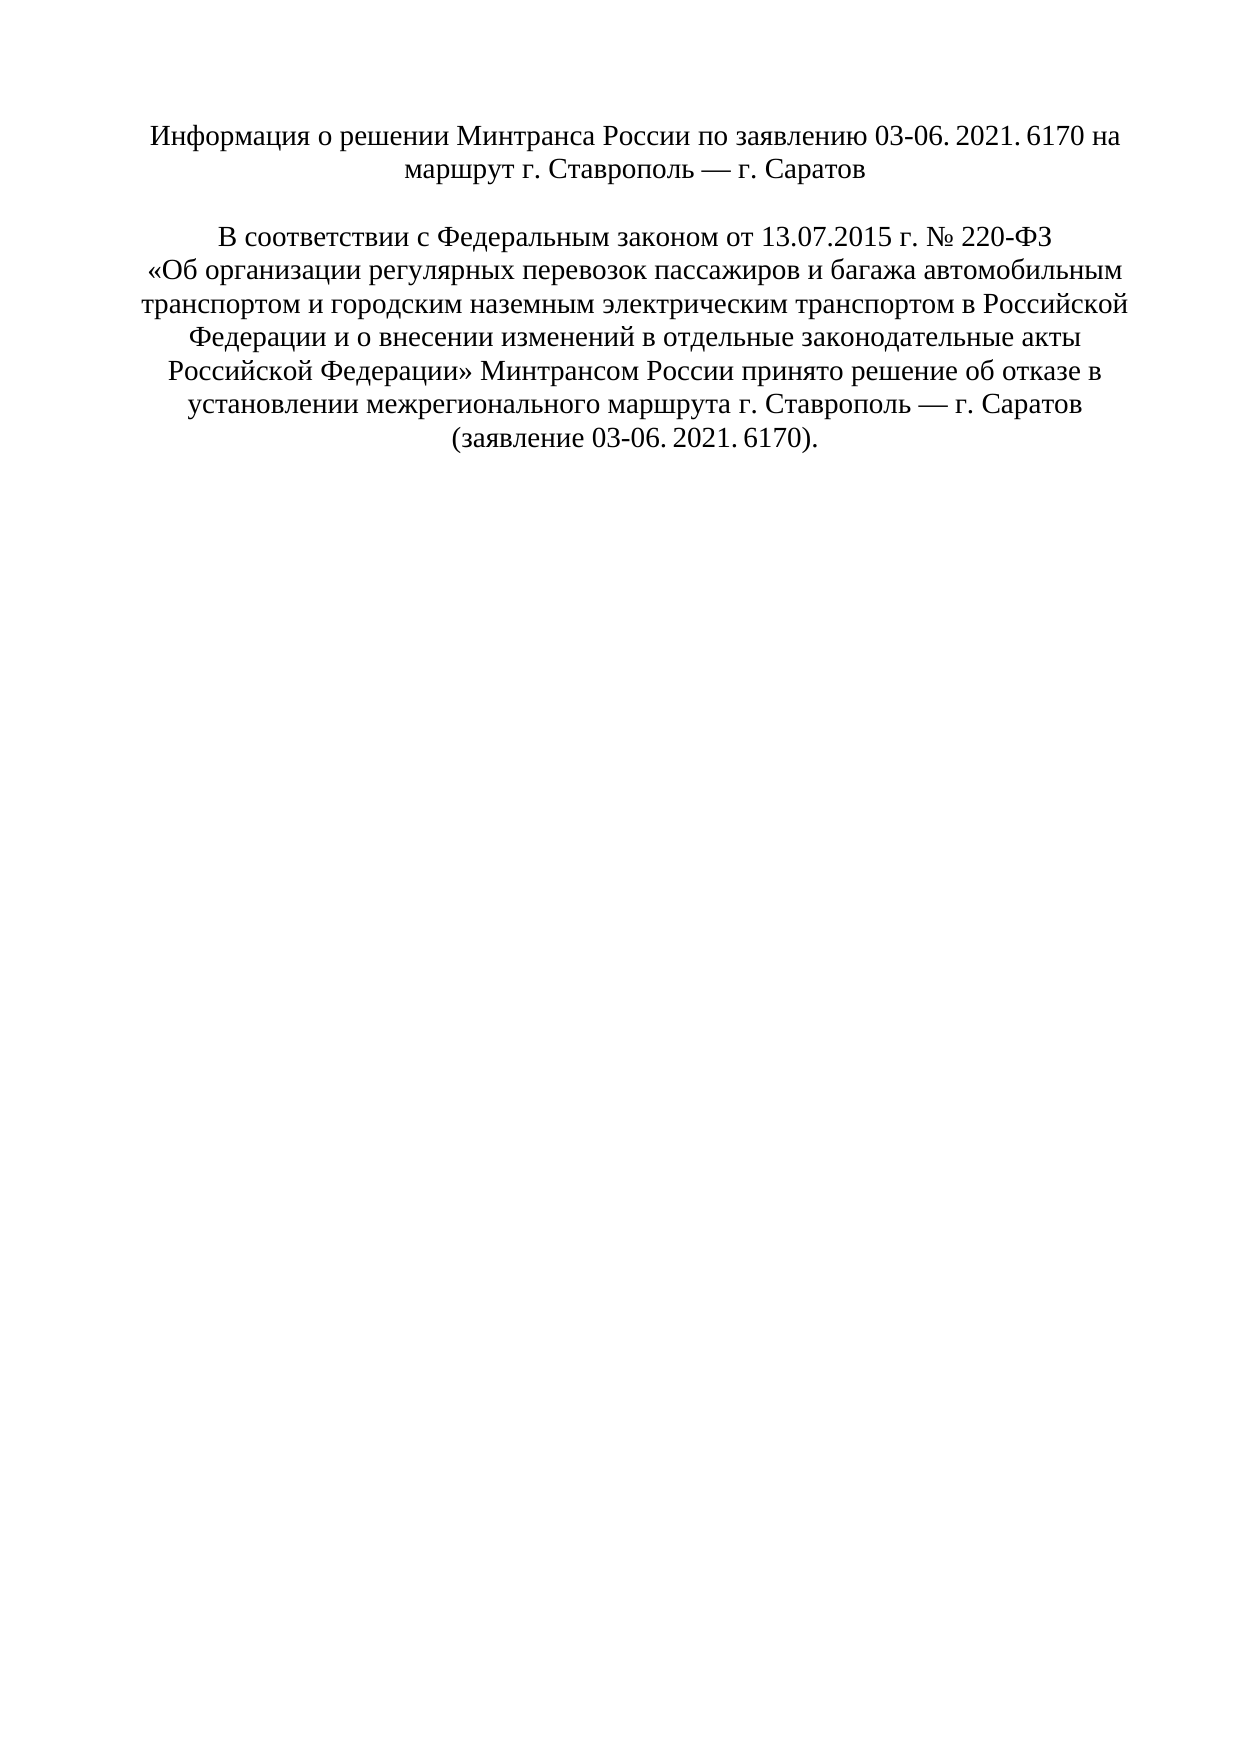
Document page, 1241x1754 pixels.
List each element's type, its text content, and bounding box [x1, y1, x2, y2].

text Информация о решении Минтранса России по заявлению 03-06. 2021. 6170 на маршрут г. Ставрополь — г. Саратов [118, 118, 1152, 185]
text В соответствии с Федеральным законом от 13.07.2015 г. № 220-ФЗ «Об организации регулярных перевозок пассажиров и багажа автомобильным транспортом и городским наземным электрическим транспортом в Российской Федерации и о внесении изменений в отдельные законодательные акты Российской Федерации» Минтрансом России принято решение об отказе в установлении межрегионального маршрута г. Ставрополь — г. Саратов (заявление 03-06. 2021. 6170). [118, 219, 1152, 453]
